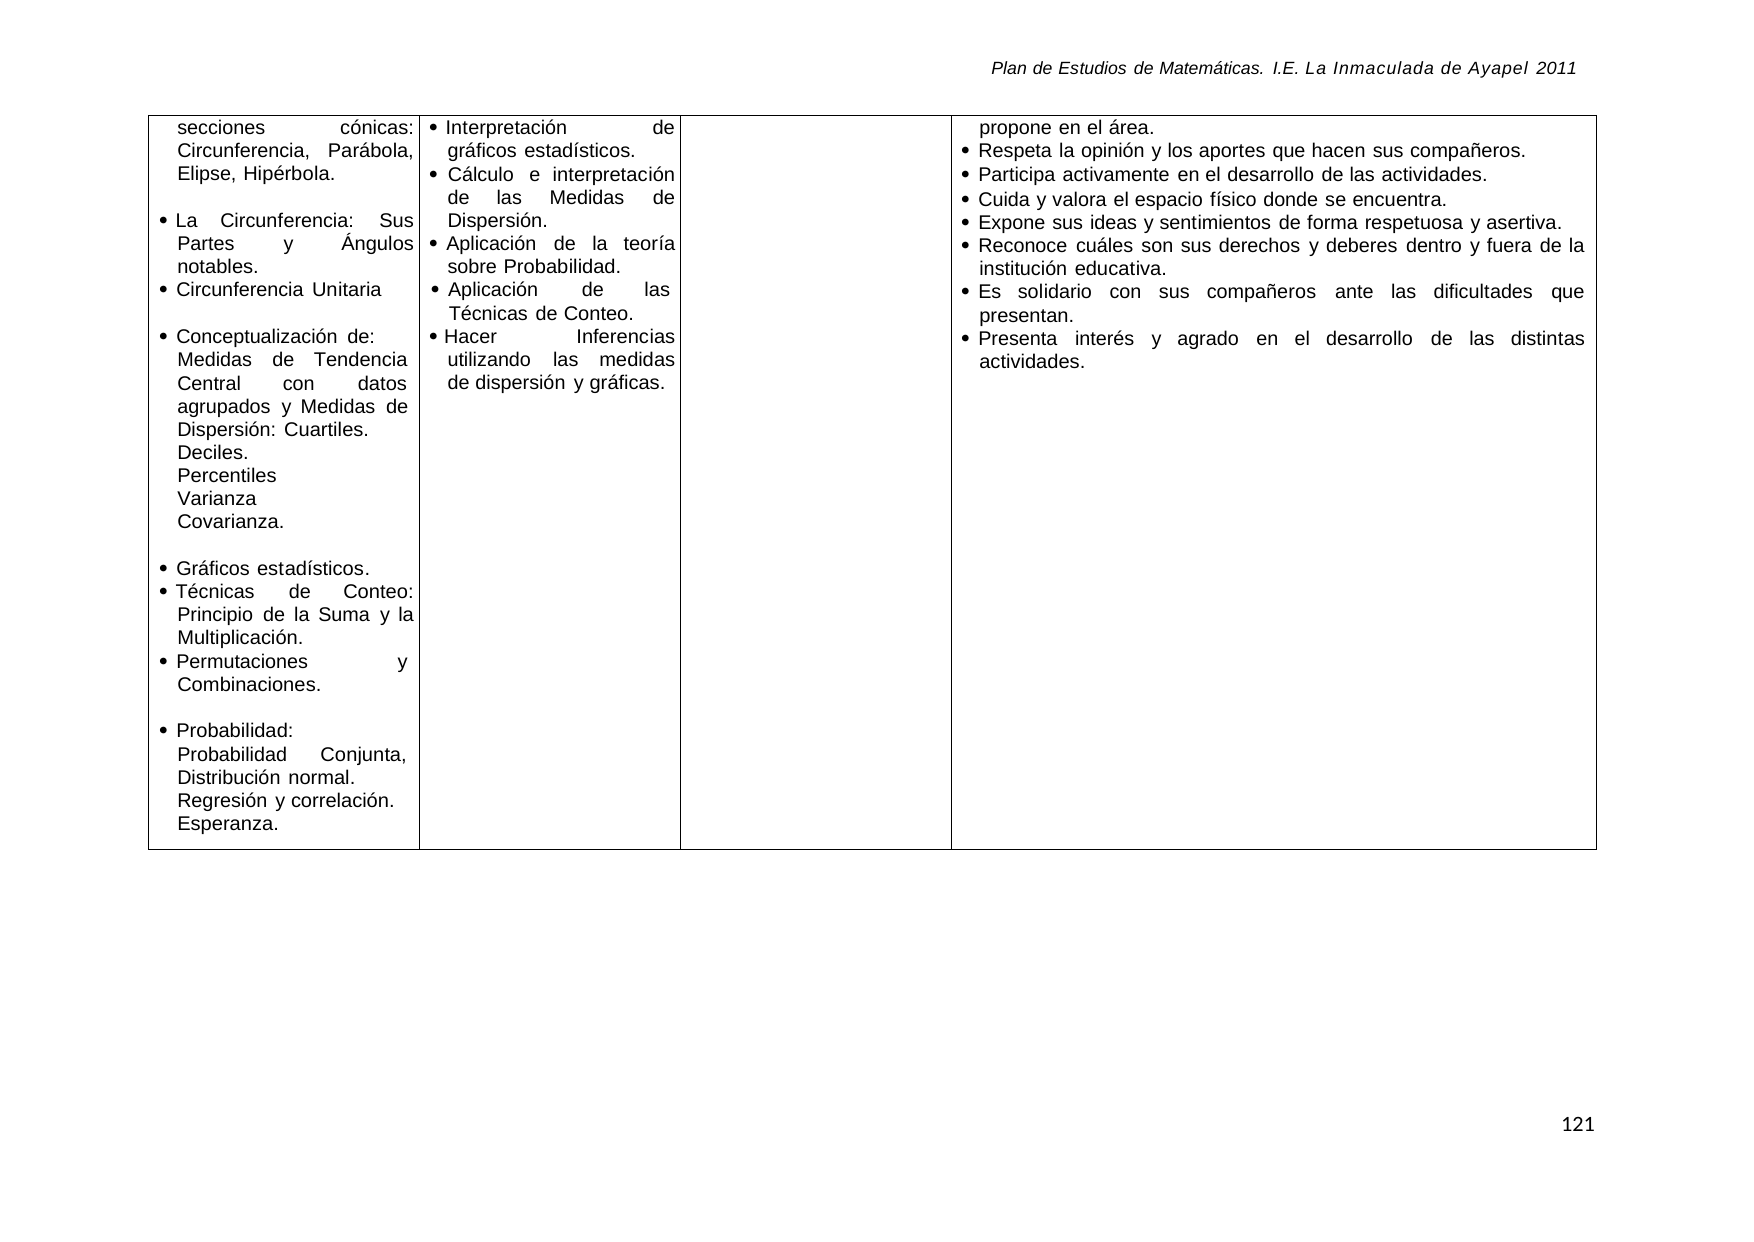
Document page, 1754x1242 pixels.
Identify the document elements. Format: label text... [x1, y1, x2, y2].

table_header  Interpretación de gráficos estadísticos.  Cálculo e interpretación de las Medidas de Dispersión.  Aplicación de la teoría sobre Probabilidad.  Aplicación de las Técnicas de Conteo.  Hacer Inferencias utilizando las medidas de dispersión y gráficas. [420, 116, 680, 848]
table_header propone en el área.  Respeta la opinión y los aportes que hacen sus compañeros.  Participa activamente en el desarrollo de las actividades.  Cuida y valora el espacio físico donde se encuentra.  Expone sus ideas y sentimientos de forma respetuosa y asertiva.  Reconoce cuáles son sus derechos y deberes dentro y fuera de la institución educativa.  Es solidario con sus compañeros ante las dificultades que presentan.  Presenta interés y agrado en el desarrollo de las distintas actividades. [952, 116, 1596, 848]
table_header [681, 116, 951, 848]
table_header secciones cónicas: Circunferencia, Parábola, Elipse, Hipérbola.  La Circunferencia: Sus Partes y Ángulos notables.  Circunferencia Unitaria  Conceptualización de: Medidas de Tendencia Central con datos agrupados y Medidas de Dispersión: Cuartiles. Deciles. Percentiles Varianza Covarianza.  Gráficos estadísticos.  Técnicas de Conteo: Principio de la Suma y la Multiplicación.  Permutaciones y Combinaciones.  Probabilidad: Probabilidad Conjunta, Distribución normal. Regresión y correlación. Esperanza. [149, 116, 419, 848]
